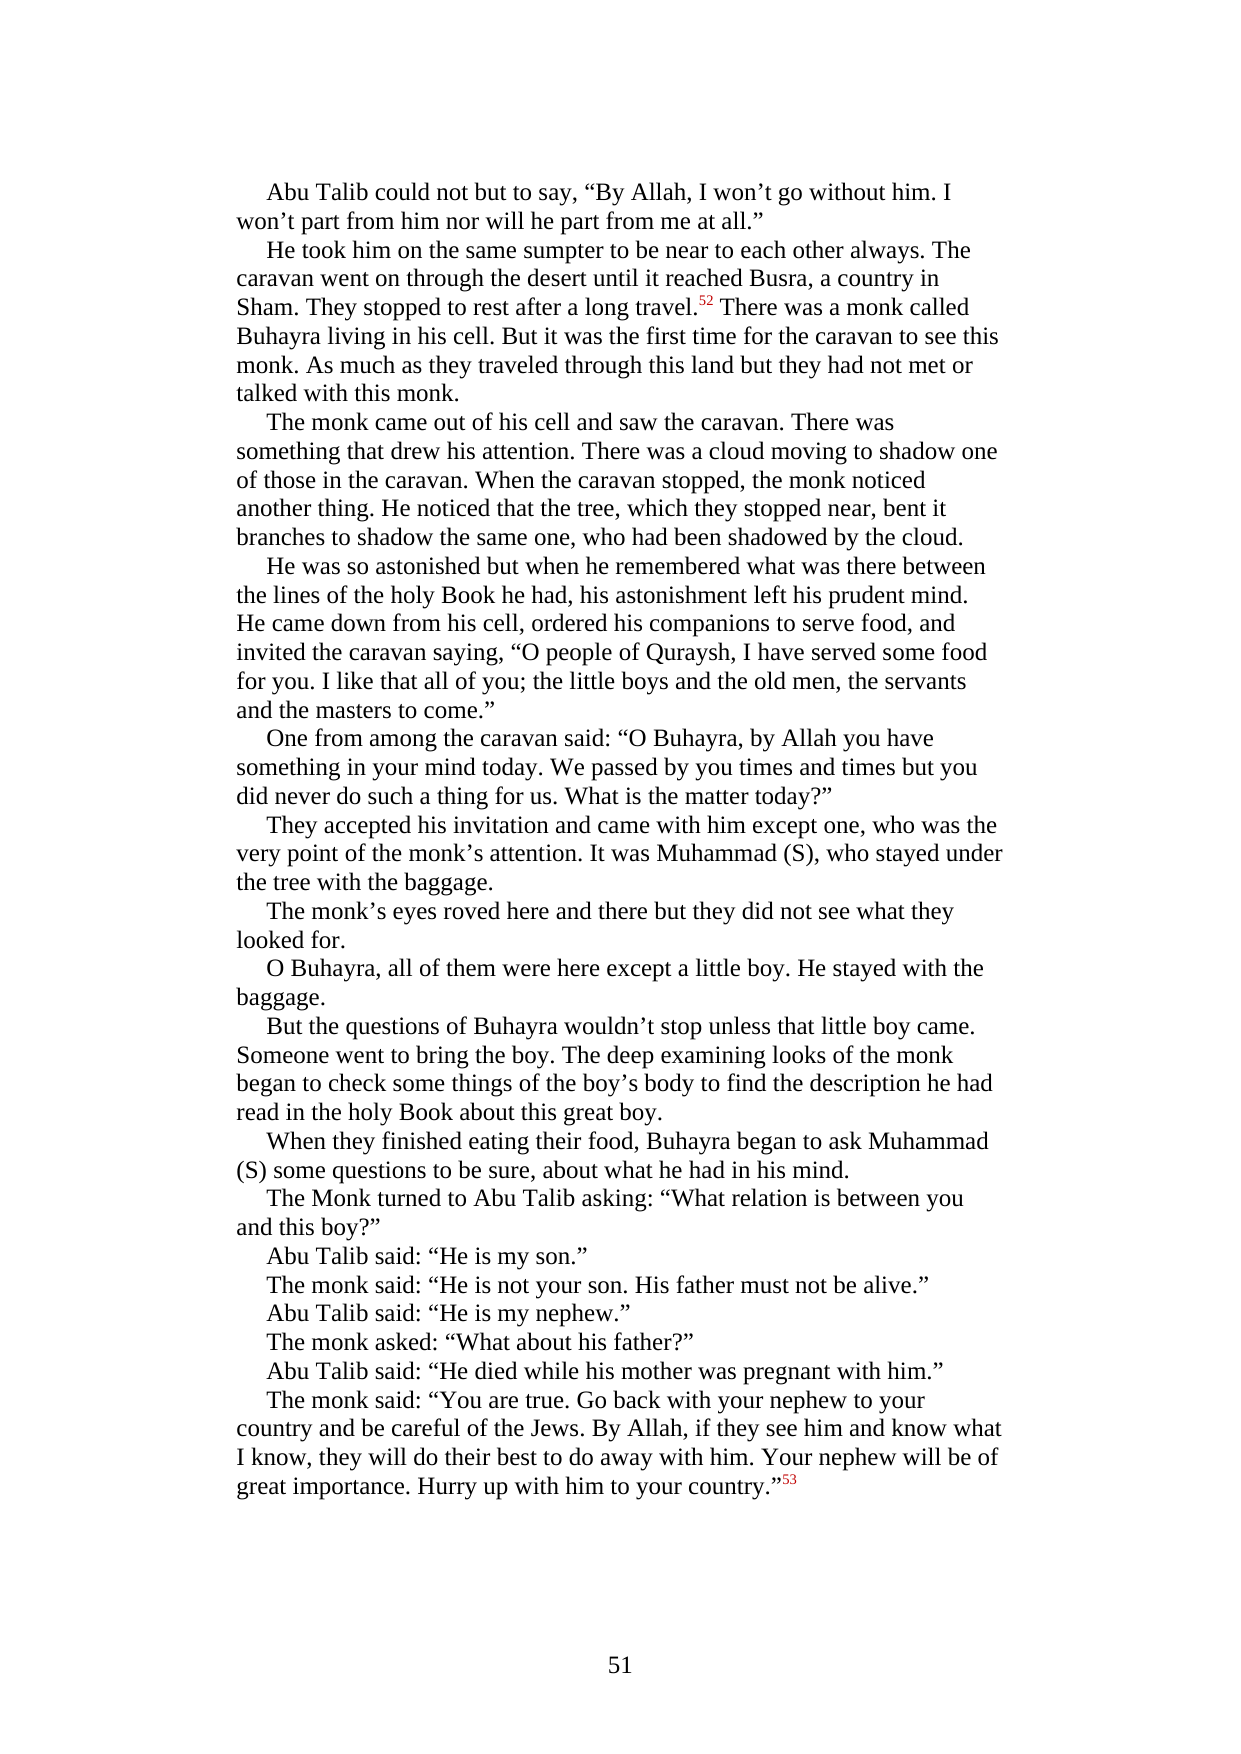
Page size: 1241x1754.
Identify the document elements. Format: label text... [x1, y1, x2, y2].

text The monk’s eyes roved here and there but they did not see what they looked for. [236, 896, 1004, 953]
text Abu Talib could not but to say, “By Allah, I won’t go without him. I won’t part from him nor will he part from me at all.” [236, 177, 1004, 235]
text The Monk turned to Abu Talib asking: “What relation is between you and this boy?” [236, 1183, 1004, 1241]
text Abu Talib said: “He is my nephew.” [236, 1298, 1004, 1327]
text One from among the caravan said: “O Buhayra, by Allah you have something in your mind today. We passed by you times and times but you did never do such a thing for us. What is the matter today?” [236, 723, 1004, 810]
text The monk asked: “What about his father?” [236, 1327, 1004, 1356]
text But the questions of Buhayra wouldn’t stop unless that little boy came. Someone went to bring the boy. The deep examining looks of the monk began to check some things of the boy’s body to find the description he had read in the holy Book about this great boy. [236, 1011, 1004, 1126]
text Abu Talib said: “He is my son.” [236, 1241, 1004, 1270]
text The monk said: “You are true. Go back with your nephew to your country and be careful of the Jews. By Allah, if they see him and know what I know, they will do their best to do away with him. Your nephew will be of great importance. Hurry up with him to your country.”53 [236, 1385, 1004, 1500]
text Abu Talib said: “He died while his mother was pregnant with him.” [236, 1356, 1004, 1385]
text O Buhayra, all of them were here except a little boy. He stayed with the baggage. [236, 953, 1004, 1011]
text He took him on the same sumpter to be near to each other always. The caravan went on through the desert until it reached Busra, a country in Sham. They stopped to rest after a long travel.52 There was a monk called Buhayra living in his cell. But it was the first time for the caravan to see this monk. As much as they traveled through this land but they had not met or talked with this monk. [236, 235, 1004, 407]
text The monk came out of his cell and saw the caravan. There was something that drew his attention. There was a cloud moving to shadow one of those in the caravan. When the caravan stopped, the monk noticed another thing. He noticed that the tree, which they stopped near, bent it branches to shadow the same one, who had been shadowed by the cloud. [236, 407, 1004, 551]
text They accepted his invitation and came with him except one, who was the very point of the monk’s attention. It was Muhammad (S), who stayed under the tree with the baggage. [236, 810, 1004, 896]
text He was so astonished but when he remembered what was there between the lines of the holy Book he had, his astonishment left his prudent mind. He came down from his cell, ordered his companions to serve food, and invited the caravan saying, “O people of Quraysh, I have served some food for you. I like that all of you; the little boys and the old men, the servants and the masters to come.” [236, 551, 1004, 723]
text The monk said: “He is not your son. His father must not be alive.” [236, 1270, 1004, 1298]
text When they finished eating their food, Buhayra began to ask Muhammad (S) some questions to be sure, about what he had in his mind. [236, 1126, 1004, 1183]
